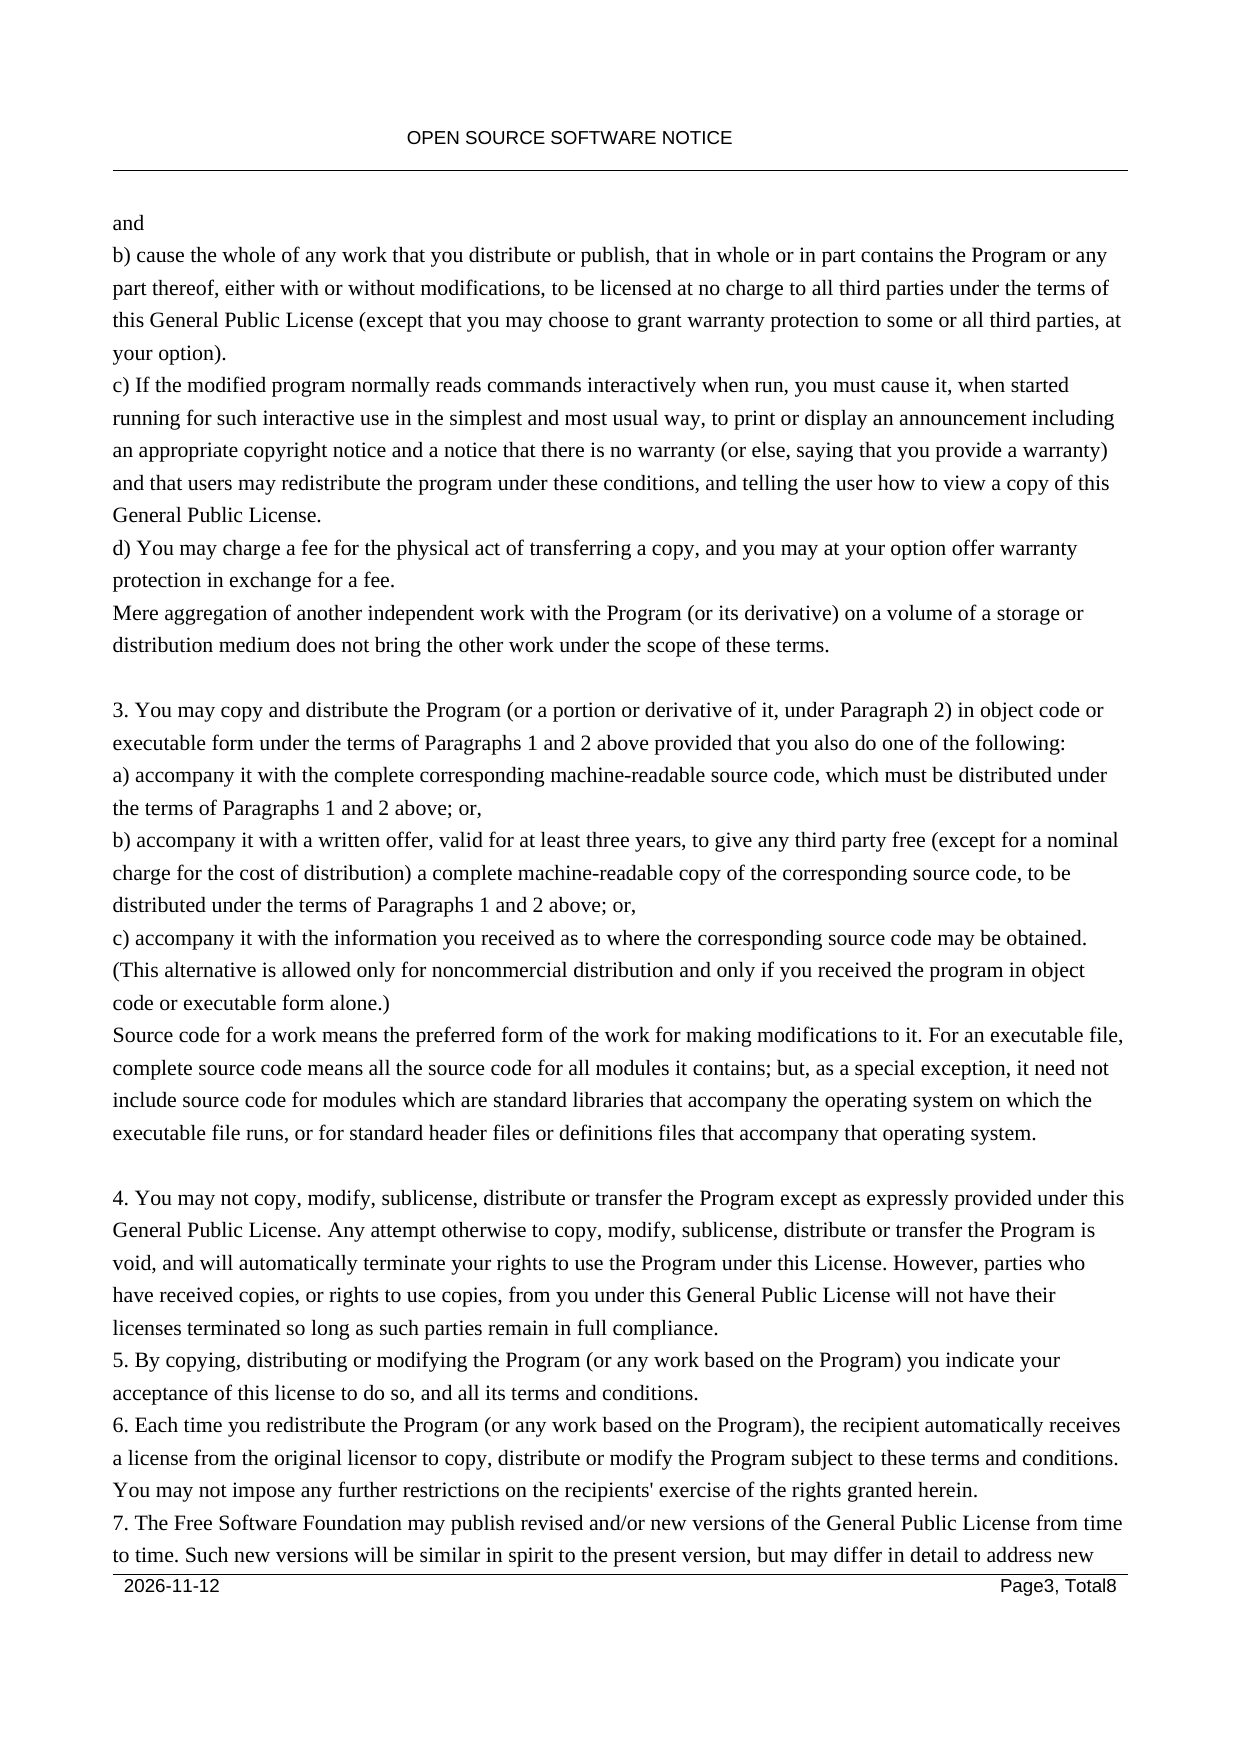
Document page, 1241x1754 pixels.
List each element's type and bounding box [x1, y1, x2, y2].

text [112, 206, 1128, 1571]
